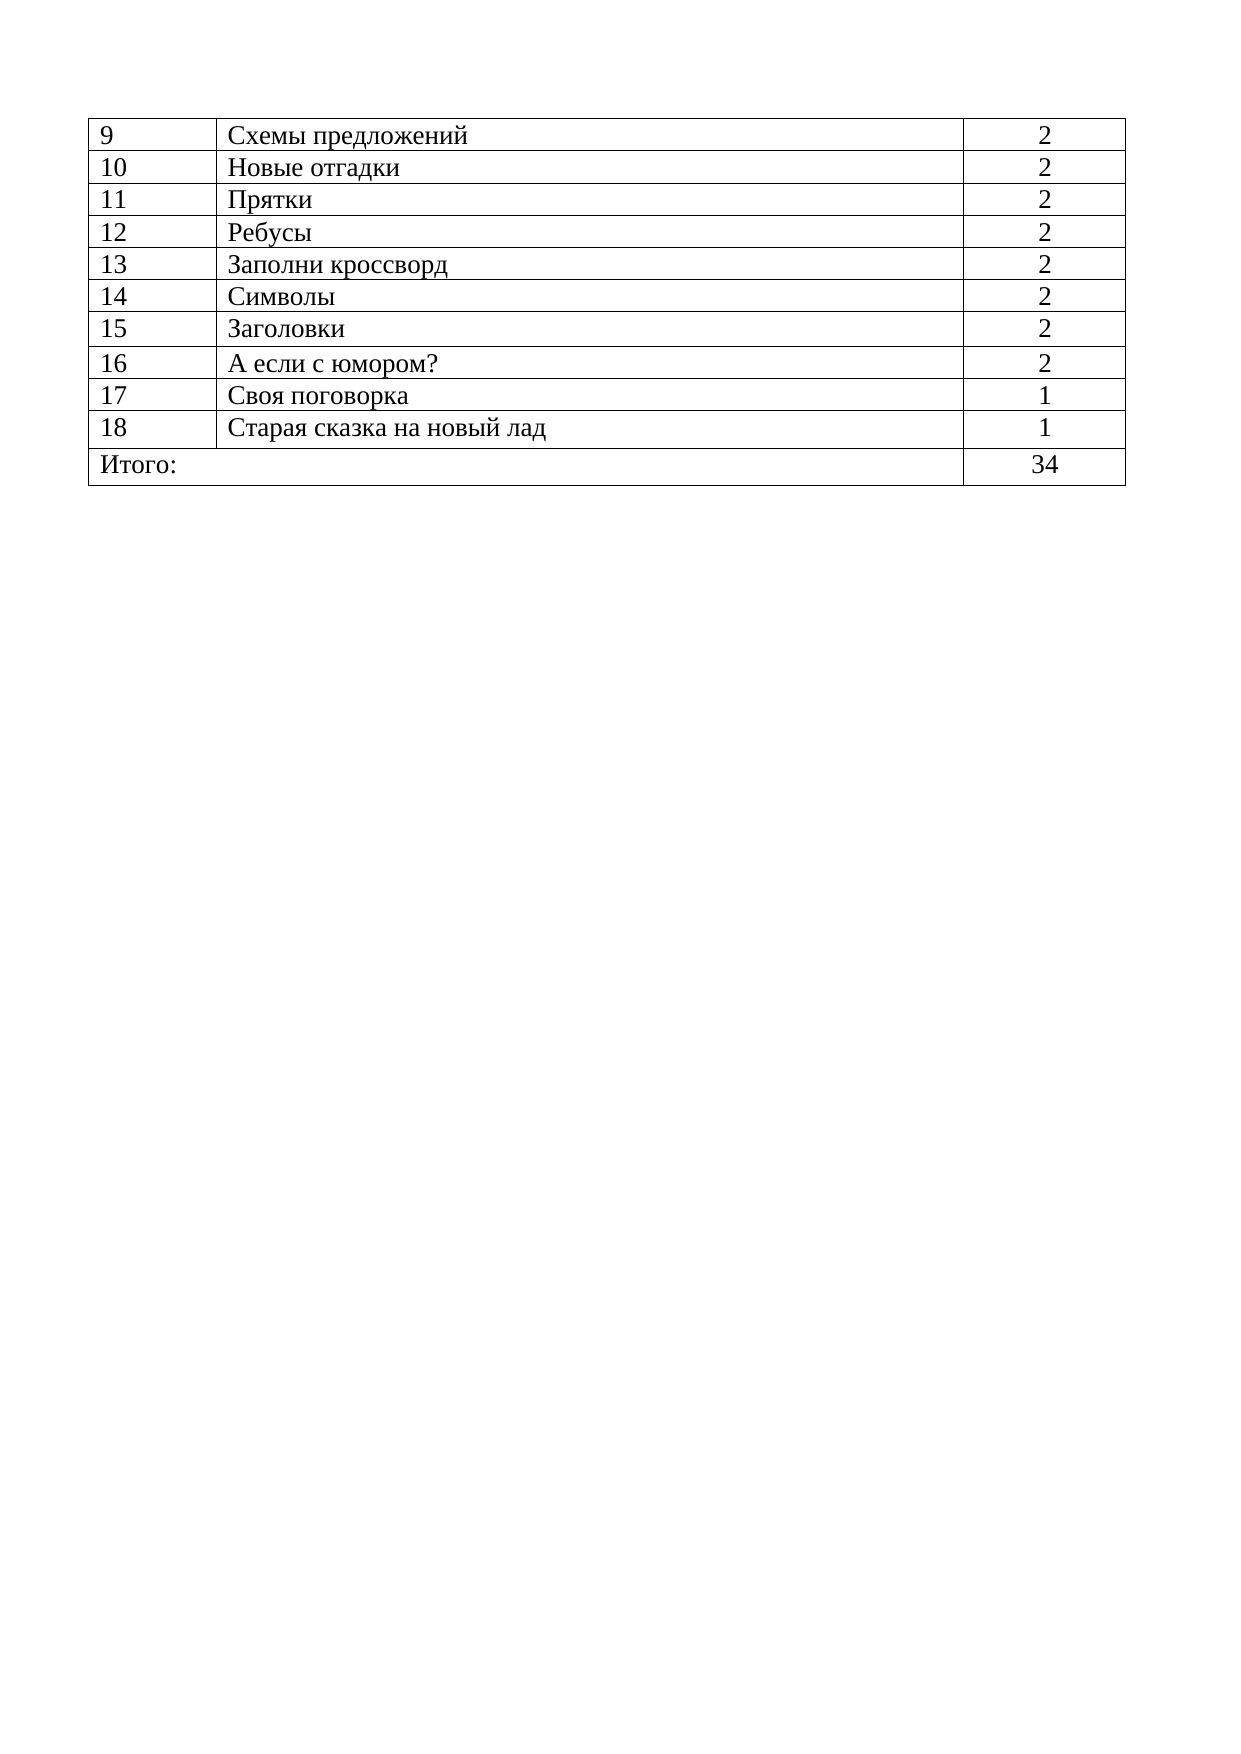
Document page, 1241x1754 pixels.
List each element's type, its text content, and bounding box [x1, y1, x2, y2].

table_cell Прятки [217, 184, 963, 215]
table_cell 2 [964, 119, 1125, 150]
table_cell Ребусы [217, 216, 963, 247]
table_cell Символы [217, 280, 963, 311]
table_cell 9 [89, 119, 216, 150]
table_cell 11 [89, 184, 216, 215]
table_cell Заполни кроссворд [217, 248, 963, 279]
table_cell 2 [964, 280, 1125, 311]
table_cell 2 [964, 347, 1125, 378]
table_cell 34 [964, 449, 1125, 485]
table_cell 13 [89, 248, 216, 279]
table_cell Заголовки [217, 312, 963, 346]
table_cell 2 [964, 248, 1125, 279]
table_cell 2 [964, 184, 1125, 215]
table_cell Новые отгадки [217, 151, 963, 182]
table_cell Итого: [89, 449, 963, 485]
table_cell 10 [89, 151, 216, 182]
table_cell 16 [89, 347, 216, 378]
table_cell 2 [964, 151, 1125, 182]
table_cell 12 [89, 216, 216, 247]
table_cell Своя поговорка [217, 379, 963, 410]
table_cell А если с юмором? [217, 347, 963, 378]
table_cell 14 [89, 280, 216, 311]
table_cell 2 [964, 216, 1125, 247]
table_cell 15 [89, 312, 216, 346]
table_cell 18 [89, 411, 216, 448]
table_cell 2 [964, 312, 1125, 346]
table_cell Старая сказка на новый лад [217, 411, 963, 448]
table_cell Схемы предложений [217, 119, 963, 150]
table_cell 1 [964, 379, 1125, 410]
table_cell 17 [89, 379, 216, 410]
table_cell 1 [964, 411, 1125, 448]
